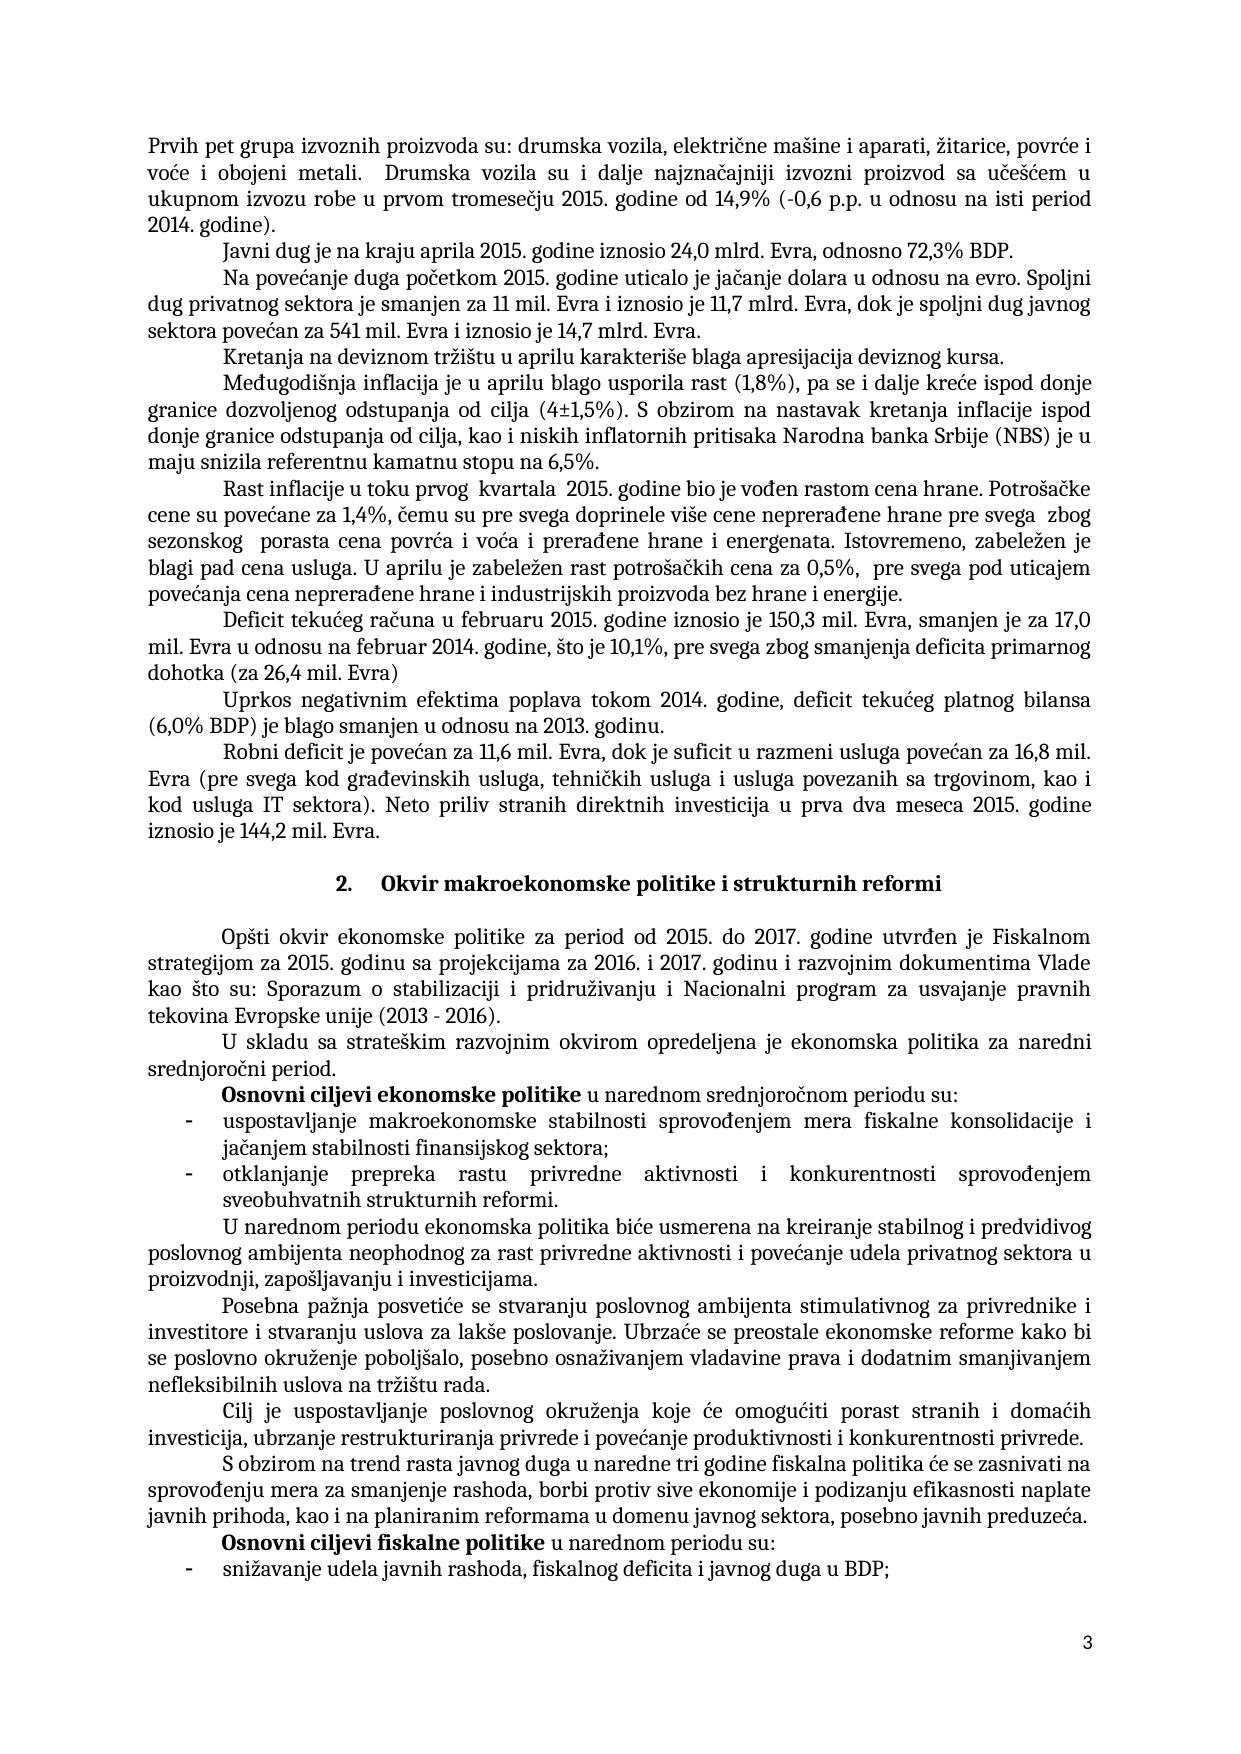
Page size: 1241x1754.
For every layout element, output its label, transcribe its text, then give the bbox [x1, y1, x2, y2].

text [148, 133, 1093, 238]
text Posebna pažnja posvetiće se stvaranju poslovnog ambijenta stimulativnog za privrednike i investitore i stvaranju uslova za lakše poslovanje. Ubrzaće se preostale ekonomske reforme kako bi se poslovno okruženje poboljšalo, posebno osnaživanjem vladavine prava i dodatnim smanjivanjem nefleksibilnih uslova na tržištu rada. [148, 1292, 1093, 1398]
list otklanjanje prepreka rastu privredne aktivnosti i konkurentnosti sprovođenjem sveobuhvatnih strukturnih reformi. [185, 1161, 1093, 1213]
text Uprkos negativnim efektima poplava tokom 2014. godine, deficit tekućeg platnog bilansa (6,0% BDP) je blago smanjen u odnosu na 2013. godinu. [148, 686, 1093, 739]
text U skladu sa strateškim razvojnim okvirom opredeljena je ekonomska politika za naredni srednjoročni period. [148, 1029, 1093, 1082]
text Osnovni ciljevi ekonomske politike u narednom srednjoročnom periodu su: [148, 1082, 1093, 1108]
text S obzirom na trend rasta javnog duga u naredne tri godine fiskalna politika će se zasnivati na sprovođenju mera za smanjenje rashoda, borbi protiv sive ekonomije i podizanju efikasnosti naplate javnih prihoda, kao i na planiranim reformama u domenu javnog sektora, posebno javnih preduzeća. [148, 1451, 1093, 1530]
list Okvir makroekonomske politike i strukturnih reformi [185, 871, 1093, 897]
text Osnovni ciljevi fiskalne politike u narednom periodu su: [148, 1530, 1093, 1556]
list snižavanje udela javnih rashoda, fiskalnog deficita i javnog duga u BDP; [185, 1556, 1093, 1582]
text Opšti okvir ekonomske politike za period od 2015. do 2017. godine utvrđen je Fiskalnom strategijom za 2015. godinu sa projekcijama za 2016. i 2017. godinu i razvojnim dokumentima Vlade kao što su: Sporazum o stabilizaciji i pridruživanju i Nacionalni program za usvajanje pravnih tekovina Evropske unije (2013 - 2016). [148, 923, 1093, 1029]
text Javni dug je na kraju aprila 2015. godine iznosio 24,0 mlrd. Evra, odnosno 72,3% BDP. [148, 238, 1093, 265]
text Kretanja na deviznom tržištu u aprilu karakteriše blaga apresijacija deviznog kursa. [148, 344, 1093, 370]
text Rast inflacije u toku prvog kvartala 2015. godine bio je vođen rastom cena hrane. Potrošačke cene su povećane za 1,4%, čemu su pre svega doprinele više cene neprerađene hrane pre svega zbog sezonskog porasta cena povrća i voća i prerađene hrane i energenata. Istovremeno, zabeležen je blagi pad cena usluga. U aprilu je zabeležen rast potrošačkih cena za 0,5%, pre svega pod uticajem povećanja cena neprerađene hrane i industrijskih proizvoda bez hrane i energije. [148, 476, 1093, 607]
text Na povećanje duga početkom 2015. godine uticalo je jačanje dolara u odnosu na evro. Spoljni dug privatnog sektora je smanjen za 11 mil. Evra i iznosio je 11,7 mlrd. Evra, dok je spoljni dug javnog sektora povećan za 541 mil. Evra i iznosio je 14,7 mlrd. Evra. [148, 265, 1093, 344]
list uspostavljanje makroekonomske stabilnosti sprovođenjem mera fiskalne konsolidacije i jačanjem stabilnosti finansijskog sektora; [185, 1108, 1093, 1161]
text Cilj je uspostavljanje poslovnog okruženja koje će omogućiti porast stranih i domaćih investicija, ubrzanje restrukturiranja privrede i povećanje produktivnosti i konkurentnosti privrede. [148, 1398, 1093, 1451]
text Međugodišnja inflacija je u aprilu blago usporila rast (1,8%), pa se i dalje kreće ispod donje granice dozvoljenog odstupanja od cilja (4±1,5%). S obzirom na nastavak kretanja inflacije ispod donje granice odstupanja od cilja, kao i niskih inflatornih pritisaka Narodna banka Srbije (NBS) je u maju snizila referentnu kamatnu stopu na 6,5%. [148, 370, 1093, 476]
text Robni deficit je povećan za 11,6 mil. Evra, dok je suficit u razmeni usluga povećan za 16,8 mil. Evra (pre svega kod građevinskih usluga, tehničkih usluga i usluga povezanih sa trgovinom, kao i kod usluga IT sektora). Neto priliv stranih direktnih investicija u prva dva meseca 2015. godine iznosio je 144,2 mil. Evra. [148, 739, 1093, 844]
text U narednom periodu ekonomska politika biće usmerena na kreiranje stabilnog i predvidivog poslovnog ambijenta neophodnog za rast privredne aktivnosti i povećanje udela privatnog sektora u proizvodnji, zapošljavanju i investicijama. [148, 1213, 1093, 1292]
text Deficit tekućeg računa u februaru 2015. godine iznosio je 150,3 mil. Evra, smanjen je za 17,0 mil. Evra u odnosu na februar 2014. godine, što je 10,1%, pre svega zbog smanjenja deficita primarnog dohotka (za 26,4 mil. Evra) [148, 607, 1093, 686]
